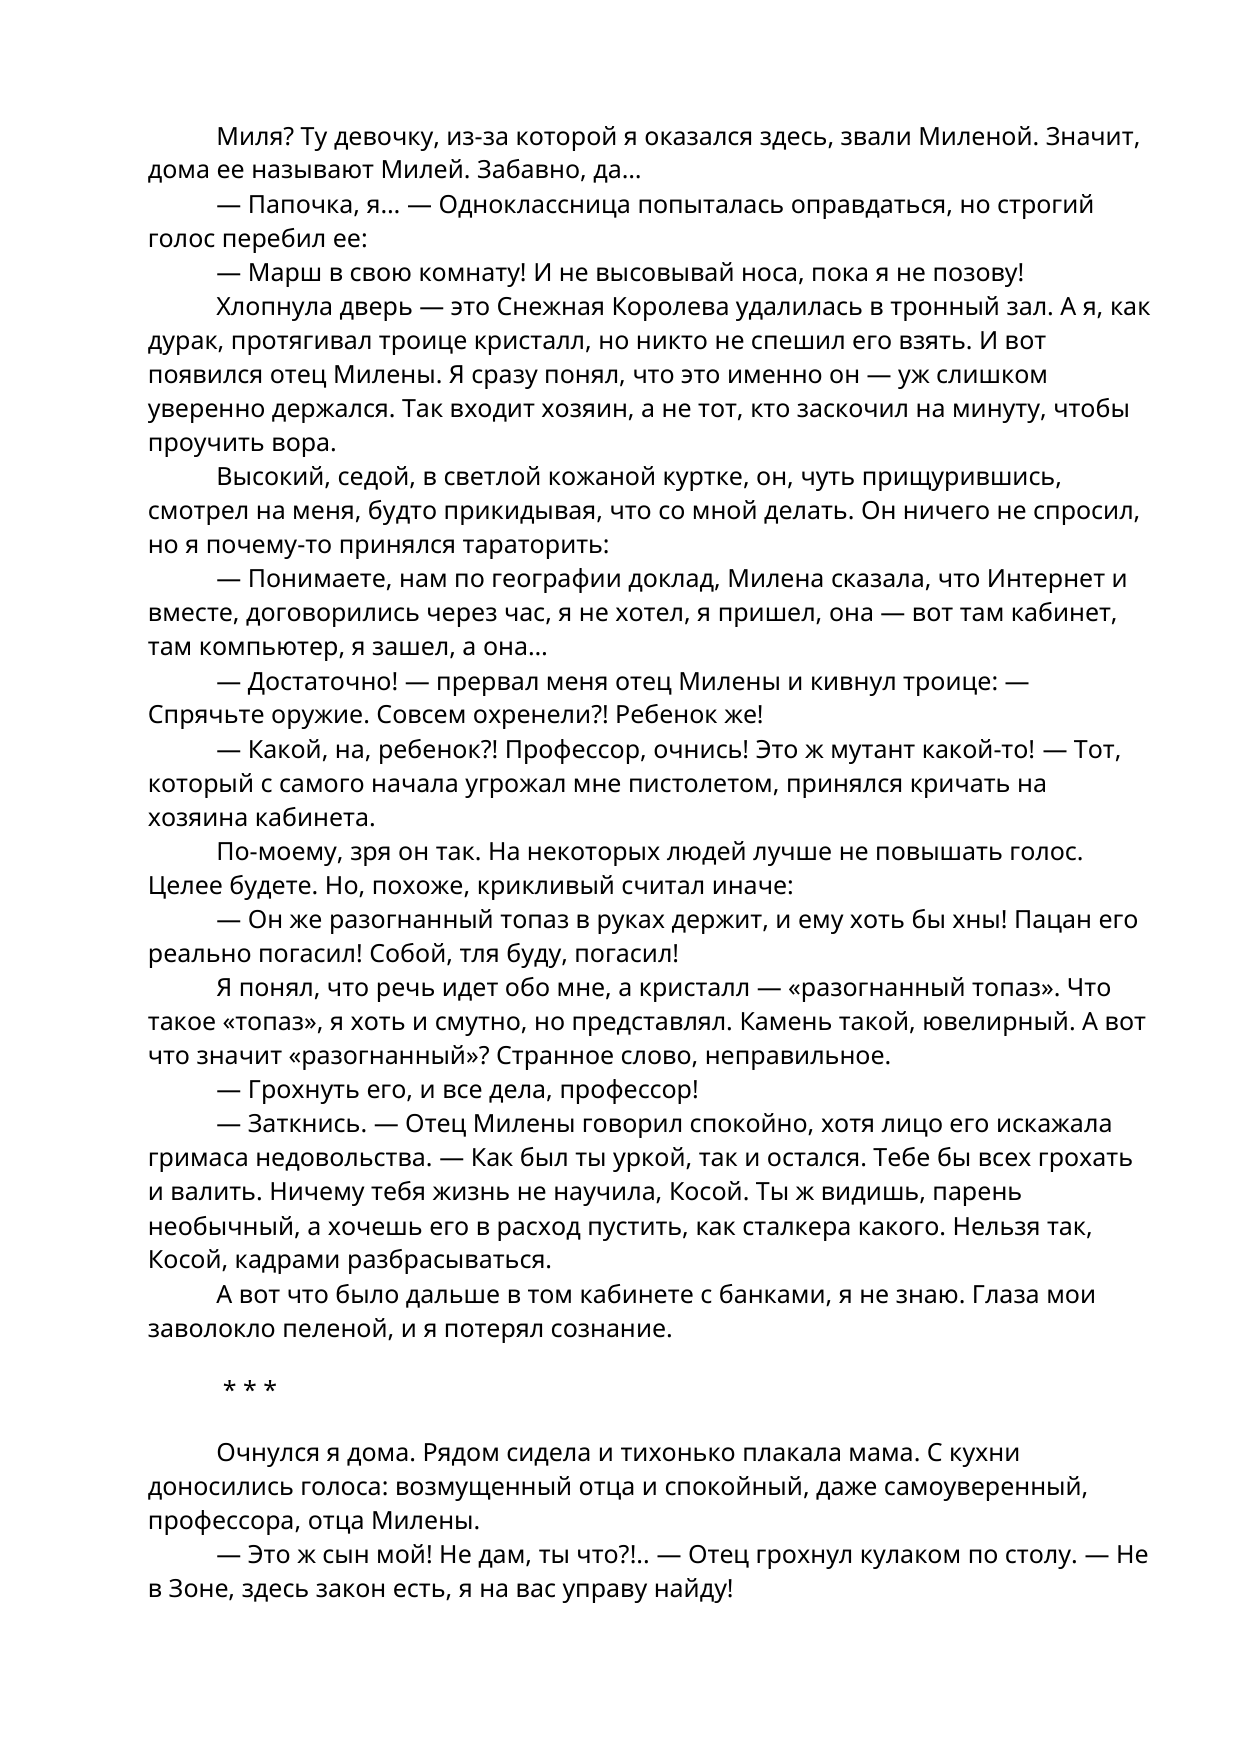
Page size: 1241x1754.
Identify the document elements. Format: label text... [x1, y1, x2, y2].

text — Какой, на, ребенок?! Профессор, очнись! Это ж мутант какой-то! — Тот, который с самого начала угрожал мне пистолетом, принялся кричать на хозяина кабинета. [148, 731, 1152, 833]
text — Это ж сын мой! Не дам, ты что?!.. — Отец грохнул кулаком по столу. — Не в Зоне, здесь закон есть, я на вас управу найду! [148, 1537, 1152, 1605]
text Хлопнула дверь — это Снежная Королева удалилась в тронный зал. А я, как дурак, протягивал троице кристалл, но никто не спешил его взять. И вот появился отец Милены. Я сразу понял, что это именно он — уж слишком уверенно держался. Так входит хозяин, а не тот, кто заскочил на минуту, чтобы проучить вора. [148, 288, 1152, 459]
text — Марш в свою комнату! И не высовывай носа, пока я не позову! [148, 254, 1152, 288]
text Высокий, седой, в светлой кожаной куртке, он, чуть прищурившись, смотрел на меня, будто прикидывая, что со мной делать. Он ничего не спросил, но я почему-то принялся тараторить: [148, 459, 1152, 561]
text — Заткнись. — Отец Милены говорил спокойно, хотя лицо его искажала гримаса недовольства. — Как был ты уркой, так и остался. Тебе бы всех грохать и валить. Ничему тебя жизнь не научила, Косой. Ты ж видишь, парень необычный, а хочешь его в расход пустить, как сталкера какого. Нельзя так, Косой, кадрами разбрасываться. [148, 1106, 1152, 1276]
text * * * [148, 1372, 1152, 1406]
text По-моему, зря он так. На некоторых людей лучше не повышать голос. Целее будете. Но, похоже, крикливый считал иначе: [148, 833, 1152, 902]
text — Он же разогнанный топаз в руках держит, и ему хоть бы хны! Пацан его реально погасил! Собой, тля буду, погасил! [148, 902, 1152, 970]
text Я понял, что речь идет обо мне, а кристалл — «разогнанный топаз». Что такое «топаз», я хоть и смутно, но представлял. Камень такой, ювелирный. А вот что значит «разогнанный»? Странное слово, неправильное. [148, 970, 1152, 1072]
text А вот что было дальше в том кабинете с банками, я не знаю. Глаза мои заволокло пеленой, и я потерял сознание. [148, 1276, 1152, 1344]
text — Папочка, я… — Одноклассница попыталась оправдаться, но строгий голос перебил ее: [148, 186, 1152, 254]
text — Понимаете, нам по географии доклад, Милена сказала, что Интернет и вместе, договорились через час, я не хотел, я пришел, она — вот там кабинет, там компьютер, я зашел, а она… [148, 561, 1152, 663]
text — Грохнуть его, и все дела, профессор! [148, 1072, 1152, 1106]
text Очнулся я дома. Рядом сидела и тихонько плакала мама. С кухни доносились голоса: возмущенный отца и спокойный, даже самоуверенный, профессора, отца Милены. [148, 1434, 1152, 1537]
text — Достаточно! — прервал меня отец Милены и кивнул троице: — Спрячьте оружие. Совсем охренели?! Ребенок же! [148, 663, 1152, 731]
text Миля? Ту девочку, из-за которой я оказался здесь, звали Миленой. Значит, дома ее называют Милей. Забавно, да… [148, 118, 1152, 186]
